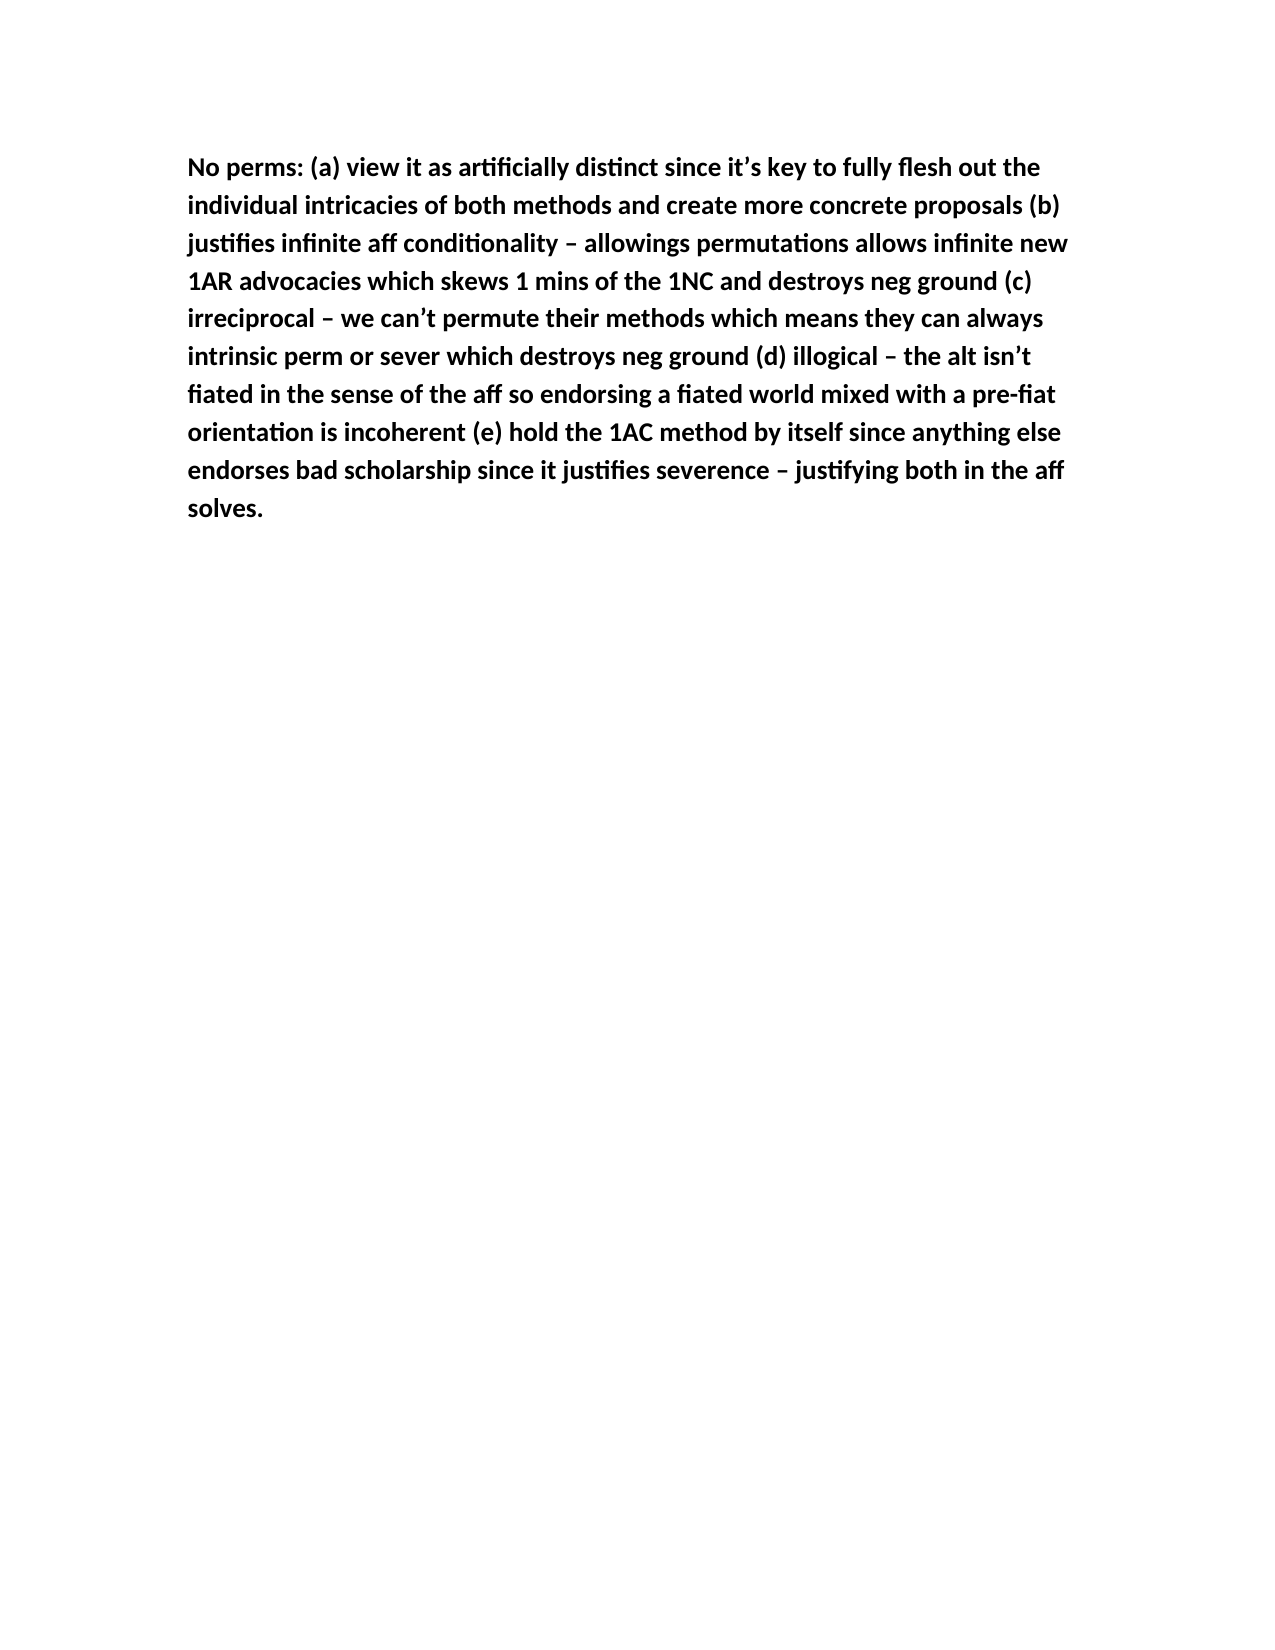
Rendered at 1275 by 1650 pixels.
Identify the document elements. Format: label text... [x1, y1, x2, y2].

subtitle No perms: (a) view it as artificially distinct since it’s key to fully flesh out the individual intricacies of both methods and create more concrete proposals (b) justifies infinite aff conditionality – allowings permutations allows infinite new 1AR advocacies which skews 1 mins of the 1NC and destroys neg ground (c) irreciprocal – we can’t permute their methods which means they can always intrinsic perm or sever which destroys neg ground (d) illogical – the alt isn’t fiated in the sense of the aff so endorsing a fiated world mixed with a pre-fiat orientation is incoherent (e) hold the 1AC method by itself since anything else endorses bad scholarship since it justifies severence – justifying both in the aff solves. [187, 150, 1092, 524]
